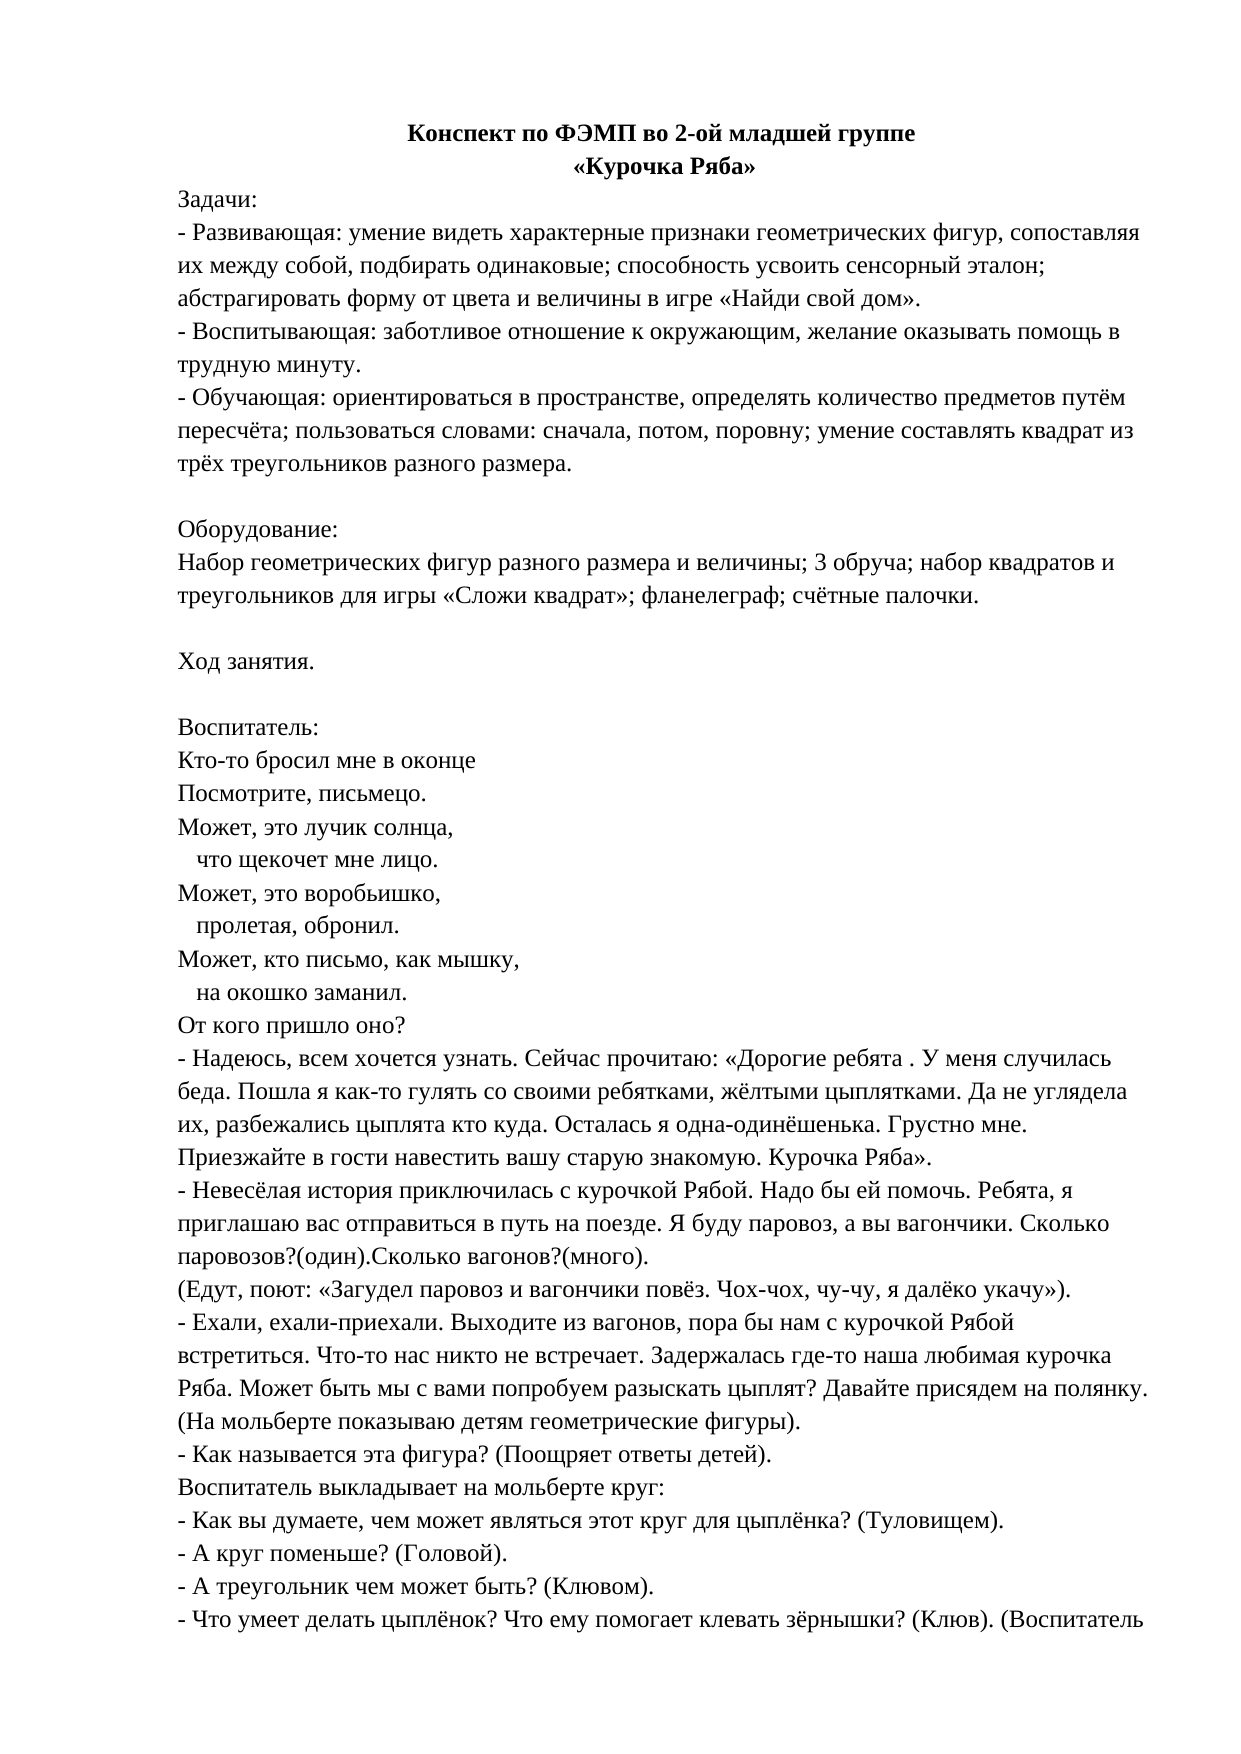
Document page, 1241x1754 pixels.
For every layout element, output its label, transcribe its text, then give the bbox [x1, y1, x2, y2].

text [177, 184, 1152, 1633]
text Конспект по ФЭМП во 2-ой младшей группе «Курочка Ряба» [177, 118, 1152, 180]
